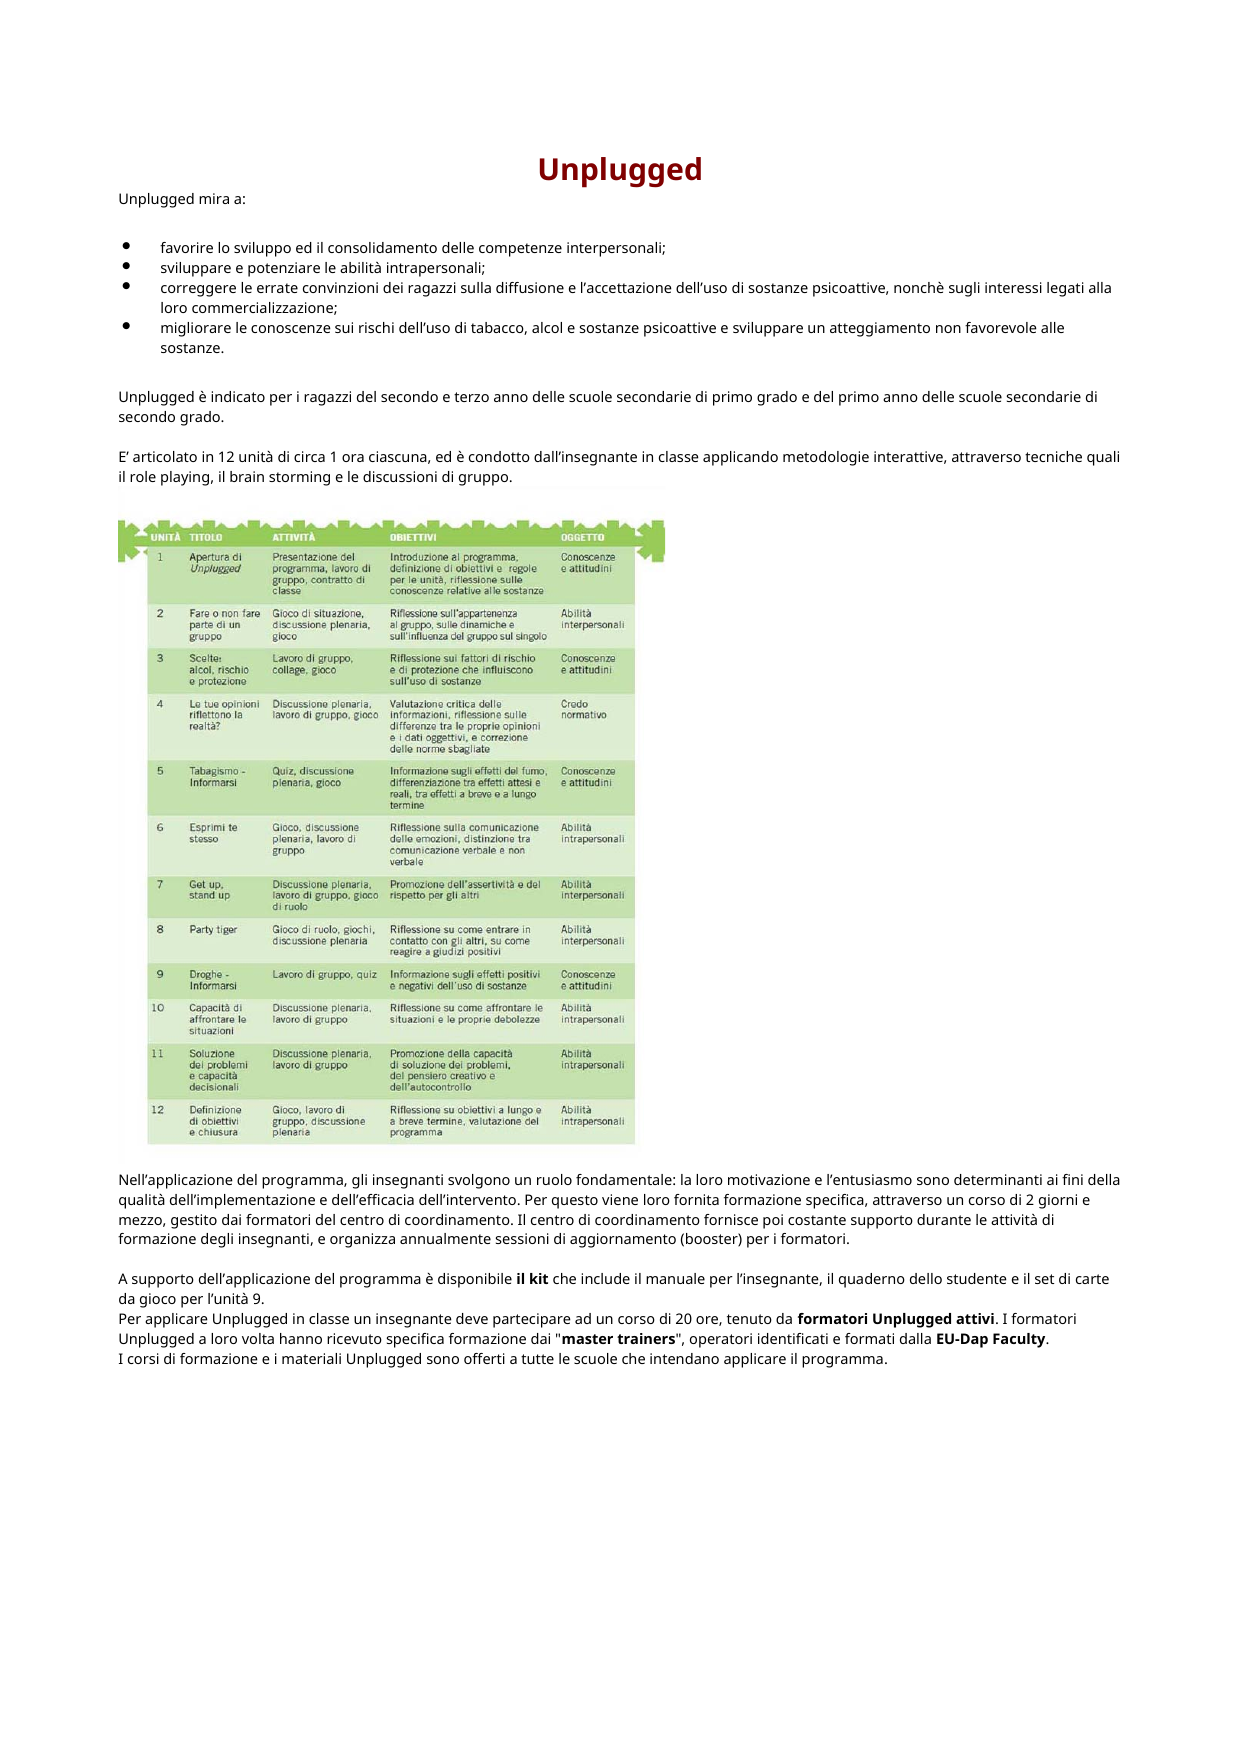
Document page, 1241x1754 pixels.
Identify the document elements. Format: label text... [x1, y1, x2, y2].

text I corsi di formazione e i materiali Unplugged sono offerti a tutte le scuole che intendano applicare il programma. [118, 1348, 1122, 1368]
picture [118, 486, 666, 1170]
text Unplugged è indicato per i ragazzi del secondo e terzo anno delle scuole secondarie di primo grado e del primo anno delle scuole secondarie di secondo grado. E’ articolato in 12 unità di circa 1 ora ciascuna, ed è condotto dall’insegnante in classe applicando metodologie interattive, attraverso tecniche quali il role playing, il brain storming e le discussioni di gruppo. [118, 387, 1122, 487]
text Per applicare Unplugged in classe un insegnante deve partecipare ad un corso di 20 ore, tenuto da formatori Unplugged attivi. I formatori Unplugged a loro volta hanno ricevuto specifica formazione dai "master trainers", operatori identificati e formati dalla EU-Dap Faculty. [118, 1309, 1122, 1348]
list correggere le errate convinzioni dei ragazzi sulla diffusione e l’accettazione dell’uso di sostanze psicoattive, nonchè sugli interessi legati alla loro commercializzazione; [123, 278, 1122, 318]
text Unplugged mira a: [118, 189, 1122, 209]
list migliorare le conoscenze sui rischi dell’uso di tabacco, alcol e sostanze psicoattive e sviluppare un atteggiamento non favorevole alle sostanze. [123, 318, 1122, 358]
list favorire lo sviluppo ed il consolidamento delle competenze interpersonali; [123, 238, 1122, 258]
list sviluppare e potenziare le abilità intrapersonali; [123, 258, 1122, 278]
text Unplugged [118, 148, 1122, 189]
text Nell’applicazione del programma, gli insegnanti svolgono un ruolo fondamentale: la loro motivazione e l’entusiasmo sono determinanti ai fini della qualità dell’implementazione e dell’efficacia dell’intervento. Per questo viene loro fornita formazione specifica, attraverso un corso di 2 giorni e mezzo, gestito dai formatori del centro di coordinamento. Il centro di coordinamento fornisce poi costante supporto durante le attività di formazione degli insegnanti, e organizza annualmente sessioni di aggiornamento (booster) per i formatori. A supporto dell’applicazione del programma è disponibile il kit che include il manuale per l’insegnante, il quaderno dello studente e il set di carte da gioco per l’unità 9. [118, 1169, 1122, 1309]
